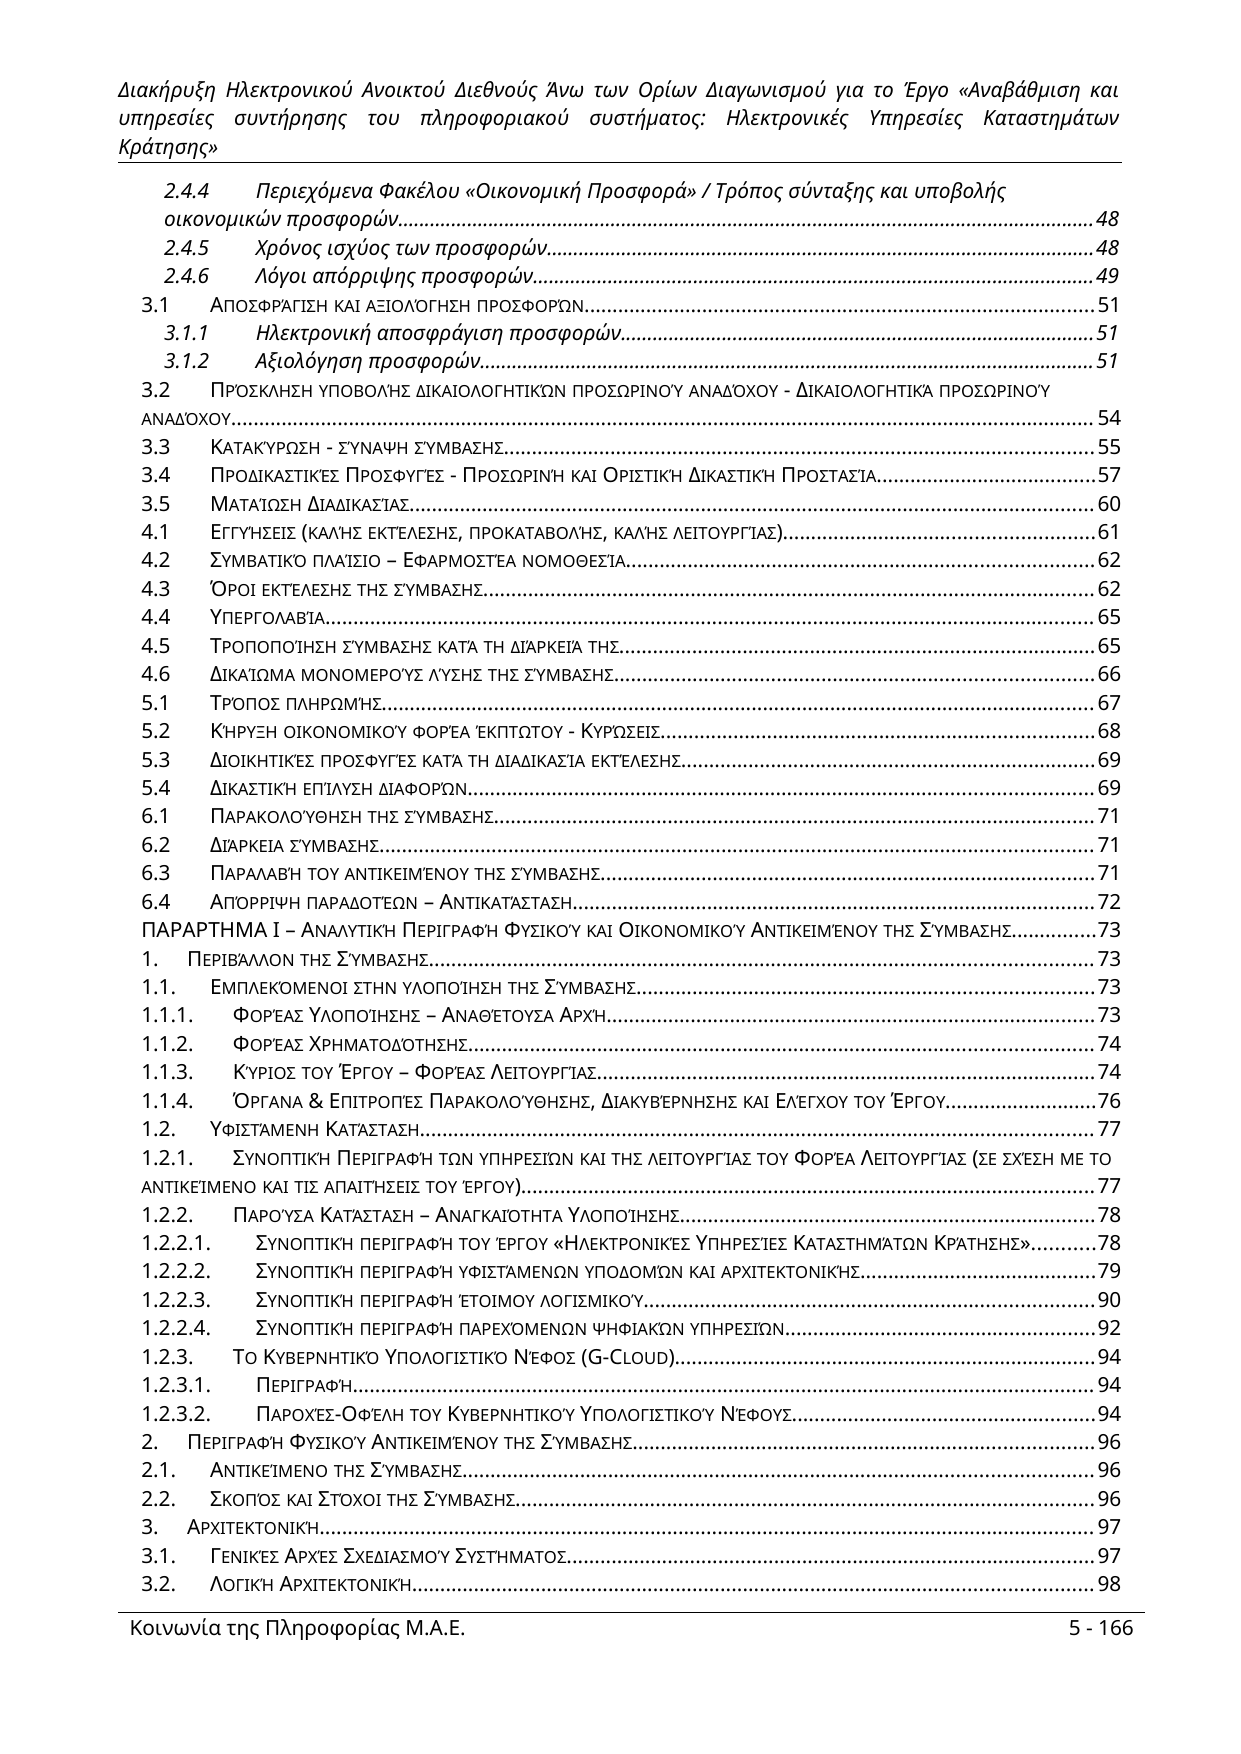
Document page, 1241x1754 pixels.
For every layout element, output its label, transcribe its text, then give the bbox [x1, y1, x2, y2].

text 1.1. Εμπλεκόμενοι στην υλοποίηση της Σύμβασης 73 [141, 972, 1122, 1001]
text 1.1.1. Φορέας Υλοποίησης – Αναθέτουσα Αρχή 73 [141, 1001, 1122, 1029]
text 2. Περιγραφή Φυσικού Αντικειμένου της Σύμβασης 96 [141, 1427, 1122, 1456]
text 5.2 Κήρυξη οικονομικού φορέα έκπτωτου - Κυρώσεις 68 [141, 716, 1122, 745]
text 6.3 Παραλαβή του αντικειμένου της σύμβασης 71 [141, 858, 1122, 887]
text 4.2 Συμβατικό πλαίσιο – Εφαρμοστέα νομοθεσία 62 [141, 546, 1122, 574]
text 1.2.2.2. Συνοπτική περιγραφή υφιστάμενων υποδομών και αρχιτεκτονικής 79 [141, 1257, 1122, 1285]
text 6.2 Διάρκεια σύμβασης 71 [141, 830, 1122, 858]
text ΠΑΡΑΡΤΗΜΑ Ι – Αναλυτική Περιγραφή Φυσικού και Οικονομικού Αντικειμένου της Σύμβασης 73 [141, 915, 1122, 944]
text 4.5 Τροποποίηση σύμβασης κατά τη διάρκειά της 65 [141, 631, 1122, 659]
text 1. Περιβάλλον της Σύμβασης 73 [141, 944, 1122, 972]
text 1.2. Υφιστάμενη Κατάσταση 77 [141, 1114, 1122, 1143]
text 4.4 Υπεργολαβία 65 [141, 602, 1122, 631]
text 2.4.6 Λόγοι απόρριψης προσφορών 49 [164, 261, 1122, 290]
text 1.2.1. Συνοπτική Περιγραφή των υπηρεσιών και της λειτουργίας του Φορέα Λειτουργίας (σε σχέση με το αντικείμενο και τις απαιτήσεις του έργου) 77 [141, 1143, 1122, 1200]
text 6.4 Απόρριψη παραδοτέων – Αντικατάσταση 72 [141, 887, 1122, 915]
text 3.1.2 Αξιολόγηση προσφορών 51 [164, 347, 1122, 375]
text 3.1.1 Ηλεκτρονική αποσφράγιση προσφορών 51 [164, 318, 1122, 347]
text 1.2.3.2. Παροχές-Οφέλη του Κυβερνητικού Υπολογιστικού Νέφους 94 [141, 1399, 1122, 1427]
text 3.5 Ματαίωση Διαδικασίας 60 [141, 489, 1122, 517]
text 1.1.3. Κύριος του Έργου – Φορέας Λειτουργίας 74 [141, 1057, 1122, 1086]
text 1.1.2. Φορέας Χρηματοδότησης 74 [141, 1029, 1122, 1057]
text 1.1.4. Όργανα & Επιτροπές Παρακολούθησης, Διακυβέρνησης και Ελέγχου του Έργου 76 [141, 1086, 1122, 1114]
text 2.2. Σκοπός και Στόχοι της Σύμβασης 96 [141, 1484, 1122, 1512]
text 5.4 Δικαστική επίλυση διαφορών 69 [141, 773, 1122, 802]
text 3.4 Προδικαστικές Προσφυγές - Προσωρινή και Οριστική Δικαστική Προστασία 57 [141, 460, 1122, 489]
text 1.2.2.4. Συνοπτική περιγραφή παρεχόμενων ψηφιακών υπηρεσιών 92 [141, 1313, 1122, 1342]
text 2.1. Αντικείμενο της Σύμβασης 96 [141, 1456, 1122, 1484]
text 3.3 Κατακύρωση - σύναψη σύμβασης 55 [141, 432, 1122, 460]
text 4.1 Εγγυήσεις (καλής εκτέλεσης, προκαταβολής, καλής λειτουργίας) 61 [141, 517, 1122, 546]
text 3.1 Αποσφράγιση και αξιολόγηση προσφορών 51 [141, 290, 1122, 318]
text 3.2. Λογική Αρχιτεκτονική 98 [141, 1569, 1122, 1598]
text 3.2 Πρόσκληση υποβολής δικαιολογητικών προσωρινού αναδόχου - Δικαιολογητικά προσωρινού αναδόχου 54 [141, 375, 1122, 432]
text 2.4.5 Χρόνος ισχύος των προσφορών 48 [164, 233, 1122, 261]
text 1.2.3. Το Κυβερνητικό Υπολογιστικό Νέφος (G-Cloud) 94 [141, 1342, 1122, 1370]
text 1.2.3.1. Περιγραφή 94 [141, 1370, 1122, 1399]
text 3.1. Γενικές Αρχές Σχεδιασμού Συστήματος 97 [141, 1541, 1122, 1569]
text 5.3 Διοικητικές προσφυγές κατά τη διαδικασία εκτέλεσης 69 [141, 745, 1122, 773]
text 6.1 Παρακολούθηση της σύμβασης 71 [141, 802, 1122, 830]
text 5.1 Τρόπος πληρωμής 67 [141, 688, 1122, 716]
text 1.2.2.1. Συνοπτική περιγραφή του έργου «Ηλεκτρονικές Υπηρεσίες Καταστημάτων Κράτησης» 78 [141, 1228, 1122, 1257]
text 3. Αρχιτεκτονική 97 [141, 1512, 1122, 1541]
text 2.4.4 Περιεχόμενα Φακέλου «Οικονομική Προσφορά» / Τρόπος σύνταξης και υποβολής οικονομικών προσφορών 48 [164, 176, 1122, 233]
text 4.6 Δικαίωμα μονομερούς λύσης της σύμβασης 66 [141, 659, 1122, 688]
text 1.2.2.3. Συνοπτική περιγραφή έτοιμου λογισμικού 90 [141, 1285, 1122, 1313]
text 1.2.2. Παρούσα Κατάσταση – Αναγκαιότητα Υλοποίησης 78 [141, 1200, 1122, 1228]
text 4.3 Όροι εκτέλεσης της σύμβασης 62 [141, 574, 1122, 602]
